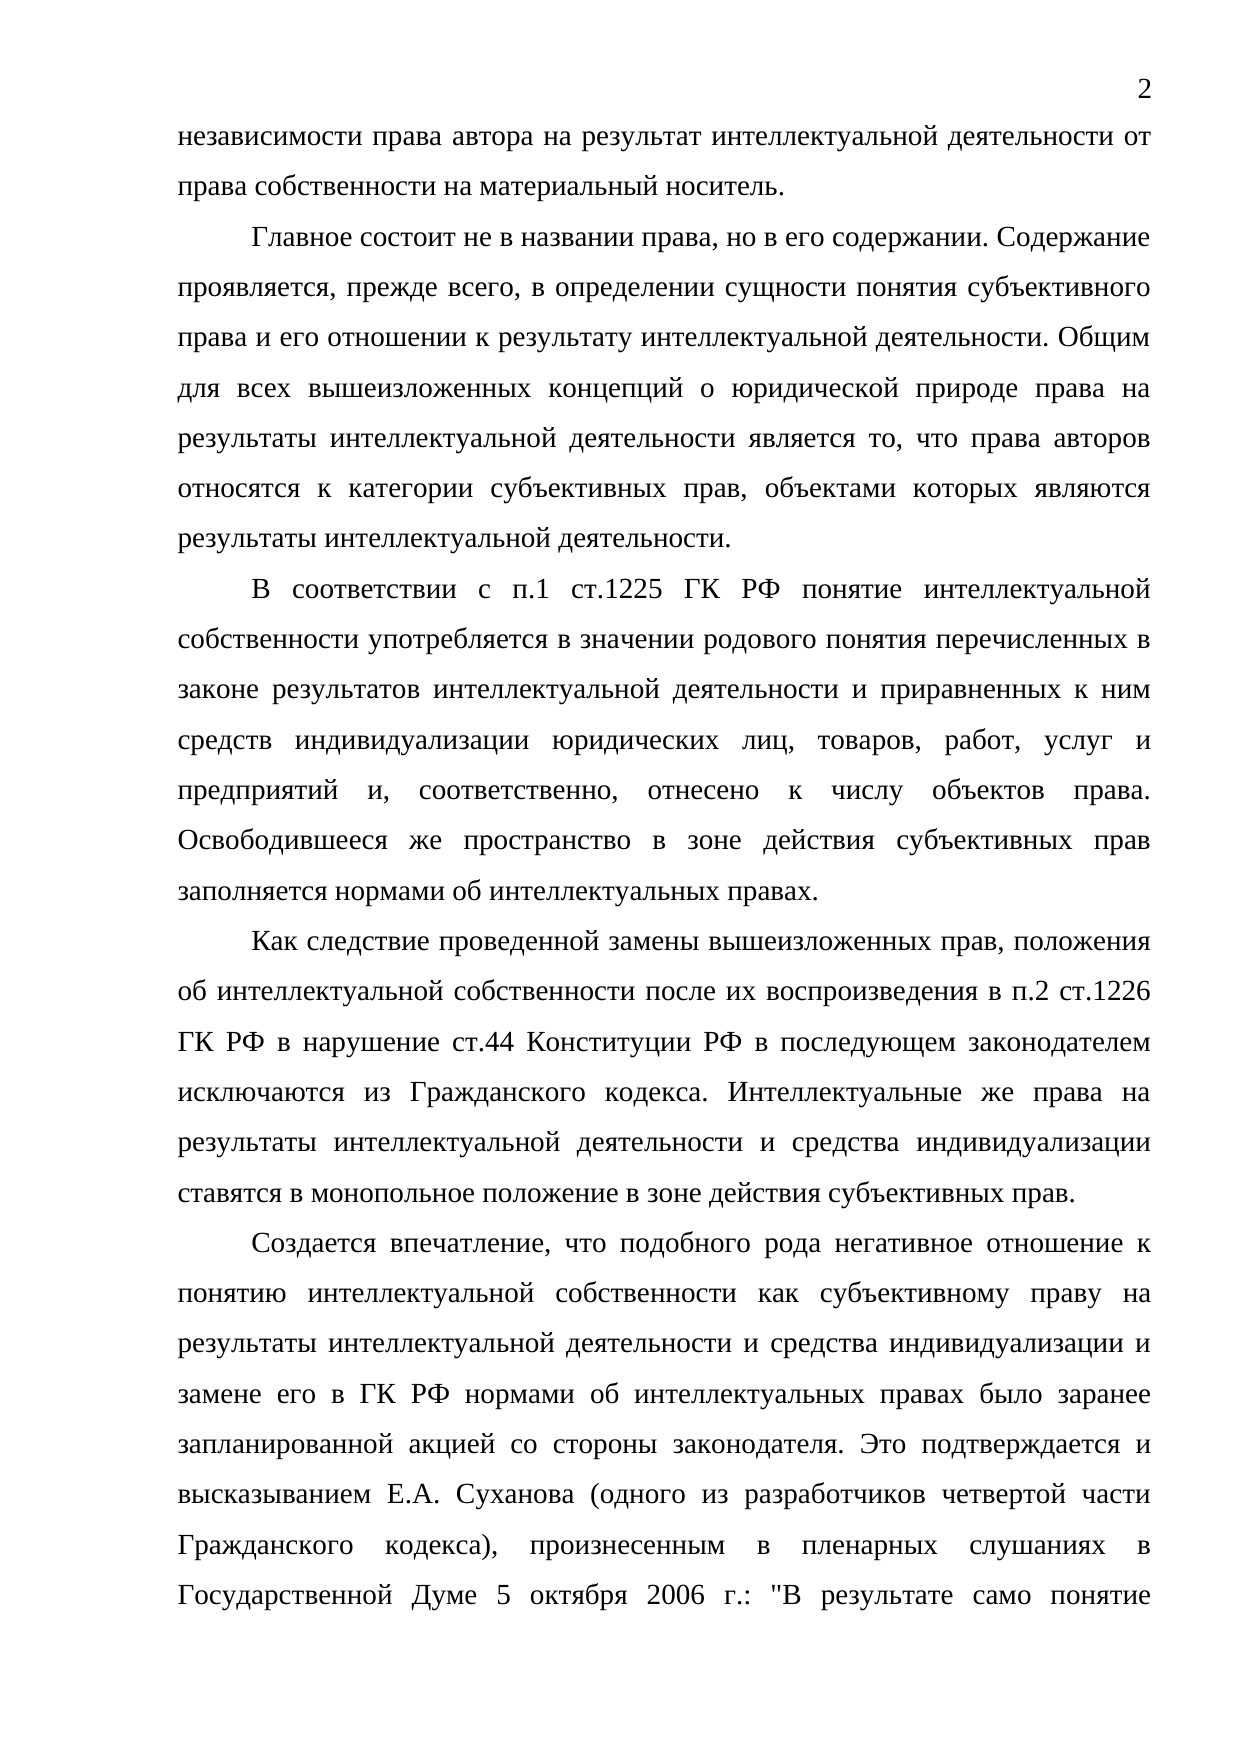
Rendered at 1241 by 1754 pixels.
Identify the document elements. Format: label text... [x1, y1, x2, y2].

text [177, 1225, 1152, 1611]
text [177, 118, 1152, 202]
text Как следствие проведенной замены вышеизложенных прав, положения об интеллектуальной собственности после их воспроизведения в п.2 ст.1226 ГК РФ в нарушение ст.44 Конституции РФ в последующем законодателем исключаются из Гражданского кодекса. Интеллектуальные же права на результаты интеллектуальной деятельности и средства индивидуализации ставятся в монопольное положение в зоне действия субъективных прав. [177, 923, 1152, 1208]
text В соответствии с п.1 ст.1225 ГК РФ понятие интеллектуальной собственности употребляется в значении родового понятия перечисленных в законе результатов интеллектуальной деятельности и приравненных к ним средств индивидуализации юридических лиц, товаров, работ, услуг и предприятий и, соответственно, отнесено к числу объектов права. Освободившееся же пространство в зоне действия субъективных прав заполняется нормами об интеллектуальных правах. [177, 571, 1152, 906]
text Главное состоит не в названии права, но в его содержании. Содержание проявляется, прежде всего, в определении сущности понятия субъективного права и его отношении к результату интеллектуальной деятельности. Общим для всех вышеизложенных концепций о юридической природе права на результаты интеллектуальной деятельности является то, что права авторов относятся к категории субъективных прав, объектами которых являются результаты интеллектуальной деятельности. [177, 219, 1152, 554]
